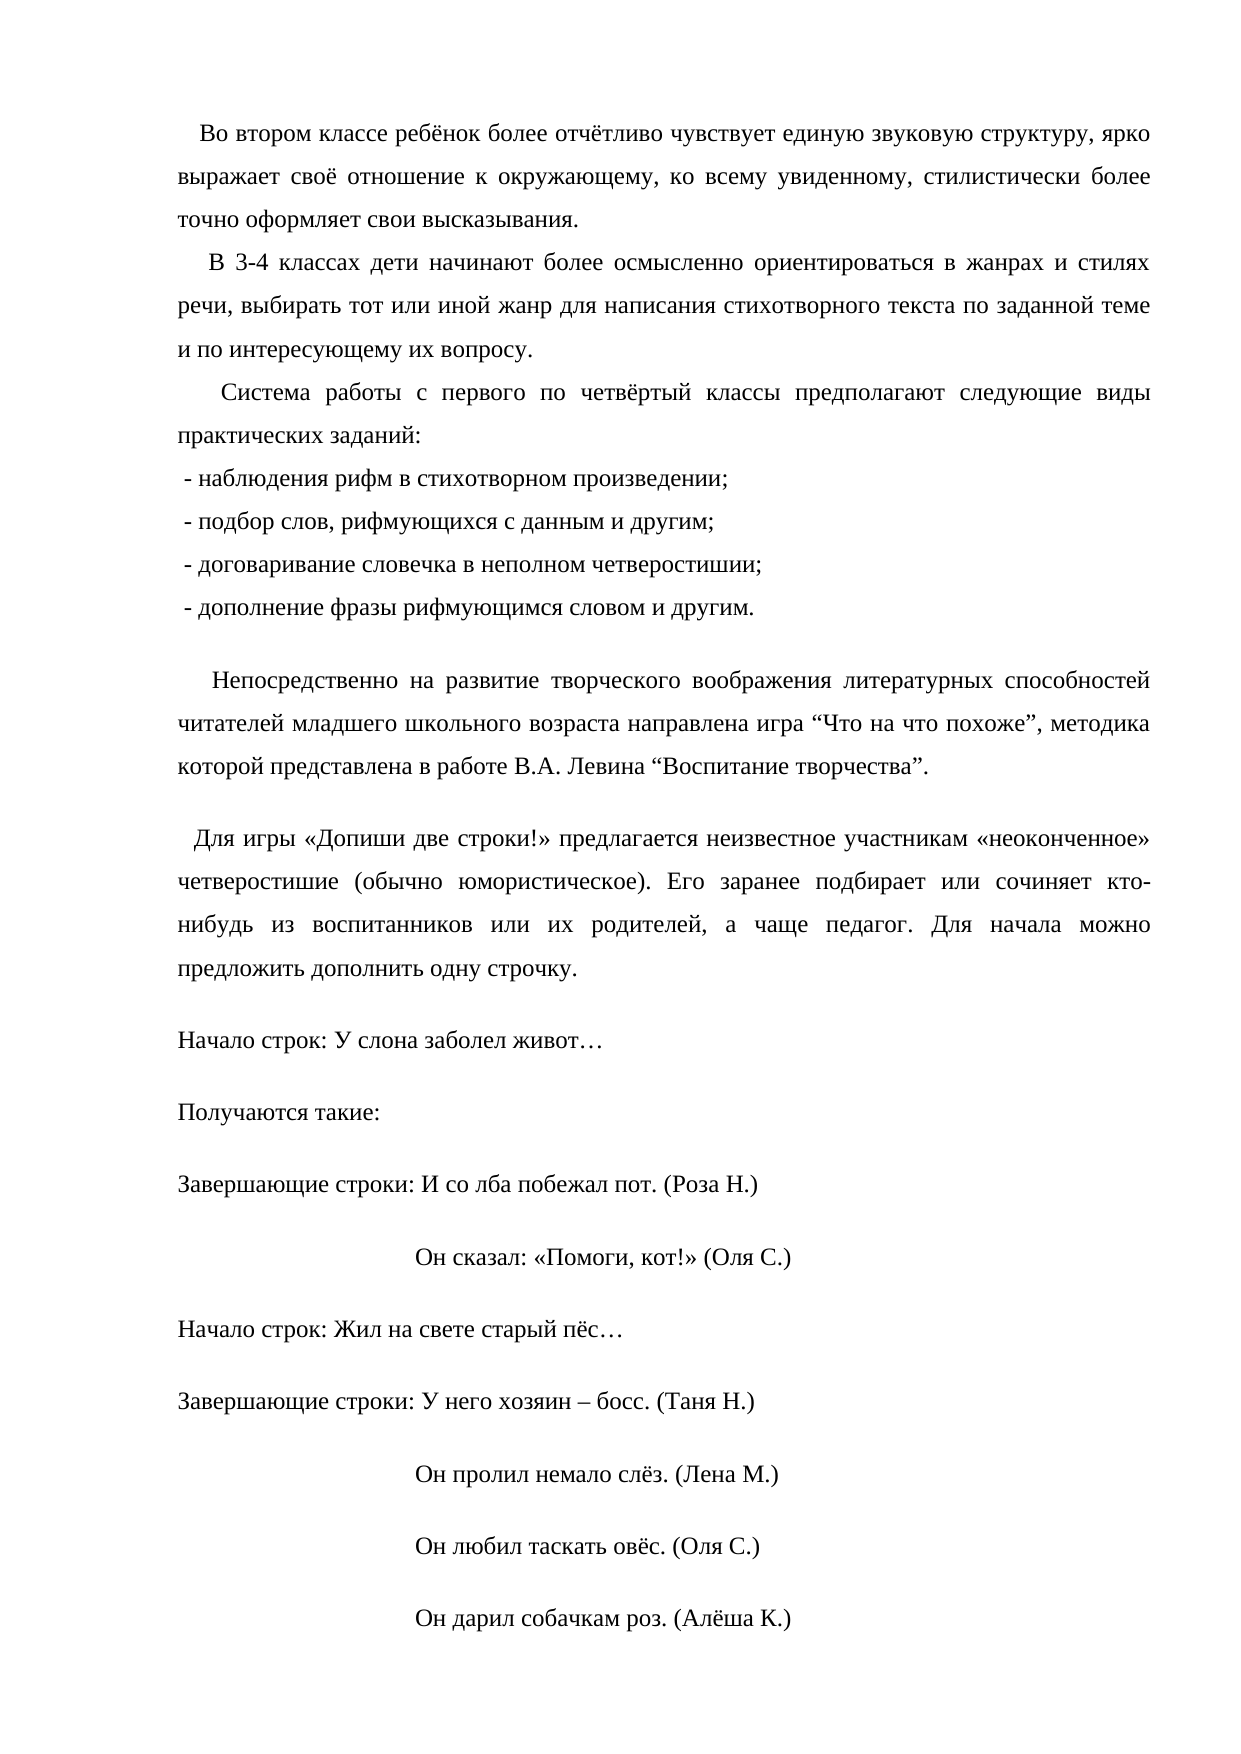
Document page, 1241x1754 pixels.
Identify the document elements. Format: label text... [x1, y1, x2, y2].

text - договаривание словечка в неполном четверостишии; [177, 549, 1152, 578]
text Он дарил собачкам роз. (Алёша К.) [177, 1603, 1152, 1632]
text Начало строк: Жил на свете старый пёс… [177, 1314, 1152, 1343]
text Завершающие строки: У него хозяин – босс. (Таня Н.) [177, 1386, 1152, 1415]
text Завершающие строки: И со лба побежал пот. (Роза Н.) [177, 1169, 1152, 1198]
text - подбор слов, рифмующихся с данным и другим; [177, 506, 1152, 535]
text В 3-4 классах дети начинают более осмысленно ориентироваться в жанрах и стилях речи, выбирать тот или иной жанр для написания стихотворного текста по заданной теме и по интересующему их вопросу. [177, 247, 1152, 362]
text Он сказал: «Помоги, кот!» (Оля С.) [177, 1242, 1152, 1271]
text Получаются такие: [177, 1097, 1152, 1126]
text Для игры «Допиши две строки!» предлагается неизвестное участникам «неоконченное» четверостишие (обычно юмористическое). Его заранее подбирает или сочиняет кто-нибудь из воспитанников или их родителей, а чаще педагог. Для начала можно предложить дополнить одну строчку. [177, 823, 1152, 981]
text Он любил таскать овёс. (Оля С.) [177, 1531, 1152, 1560]
text Система работы с первого по четвёртый классы предполагают следующие виды практических заданий: [177, 377, 1152, 449]
text - наблюдения рифм в стихотворном произведении; [177, 463, 1152, 492]
text - дополнение фразы рифмующимся словом и другим. [177, 592, 1152, 621]
text Во втором классе ребёнок более отчётливо чувствует единую звуковую структуру, ярко выражает своё отношение к окружающему, ко всему увиденному, стилистически более точно оформляет свои высказывания. [177, 118, 1152, 233]
text Начало строк: У слона заболел живот… [177, 1025, 1152, 1054]
text Он пролил немало слёз. (Лена М.) [177, 1459, 1152, 1487]
text Непосредственно на развитие творческого воображения литературных способностей читателей младшего школьного возраста направлена игра “Что на что похоже”, методика которой представлена в работе В.А. Левина “Воспитание творчества”. [177, 665, 1152, 780]
